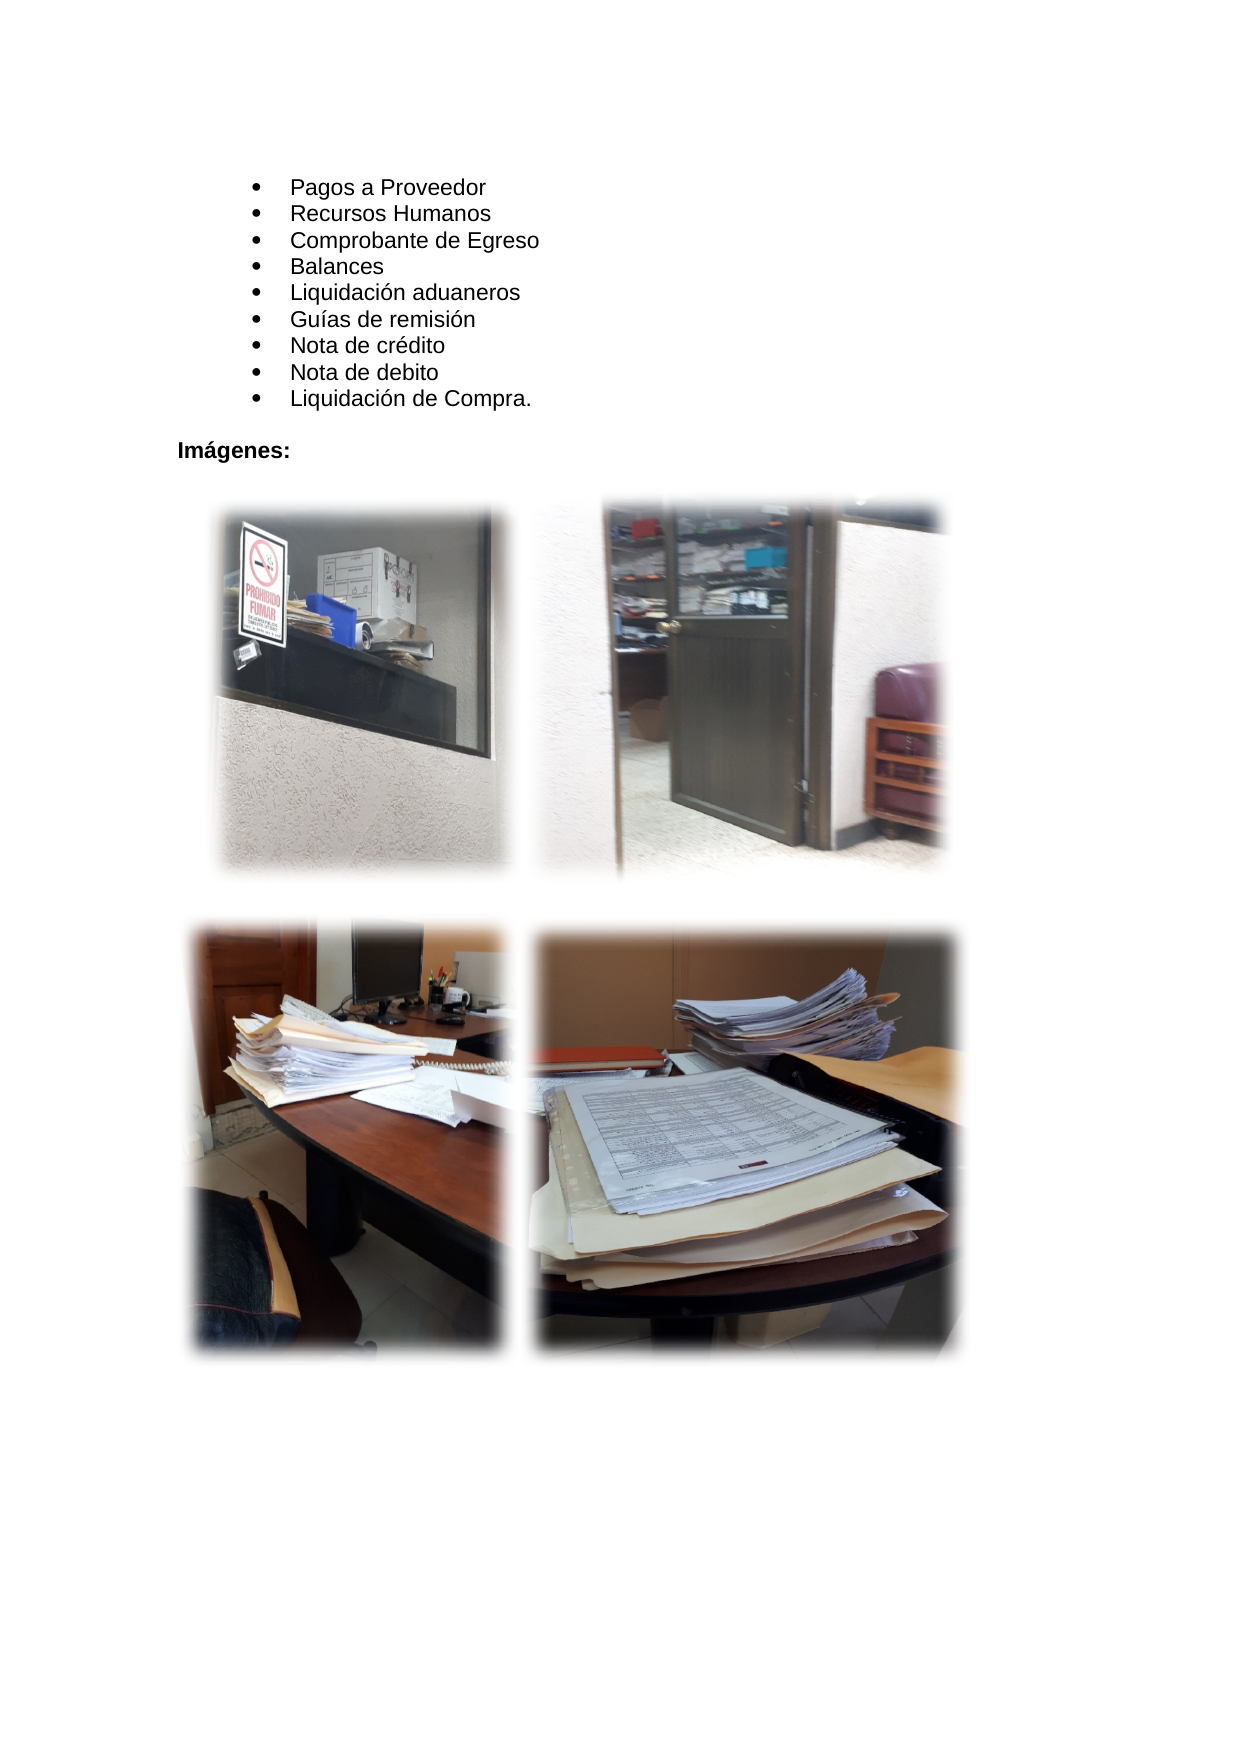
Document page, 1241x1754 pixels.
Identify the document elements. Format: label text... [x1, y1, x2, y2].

picture [234, 526, 493, 857]
picture [548, 945, 943, 1339]
list Comprobante de Egreso [252, 227, 1063, 253]
list Nota de debito [252, 358, 1063, 385]
text Imágenes: [177, 437, 1063, 464]
list Guías de remisión [252, 306, 1063, 332]
list Pagos a Proveedor [252, 174, 1063, 200]
picture [207, 942, 490, 1338]
list Nota de crédito [252, 332, 1063, 358]
list Balances [252, 253, 1063, 279]
list Liquidación aduaneros [252, 279, 1063, 306]
list Liquidación de Compra. [252, 385, 1063, 411]
list Recursos Humanos [252, 200, 1063, 227]
picture [552, 520, 926, 857]
